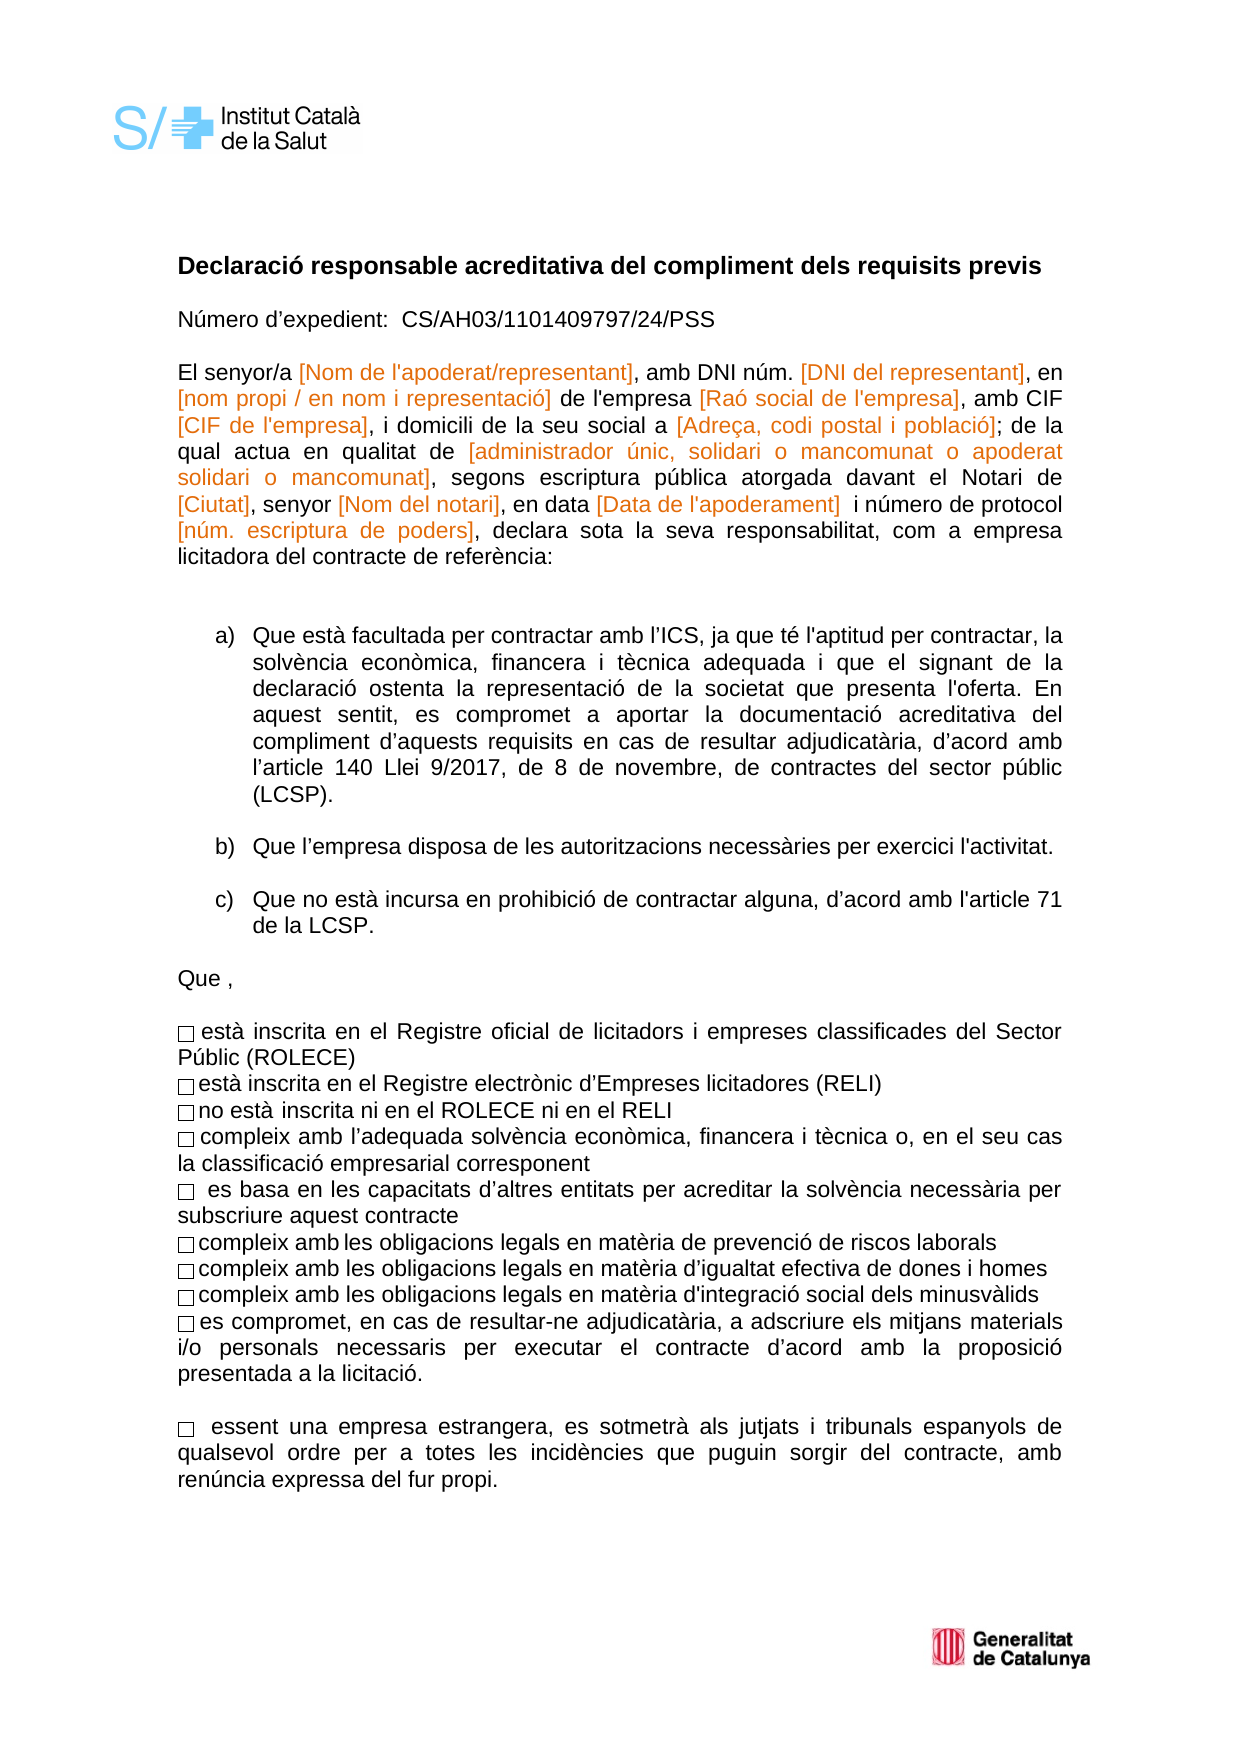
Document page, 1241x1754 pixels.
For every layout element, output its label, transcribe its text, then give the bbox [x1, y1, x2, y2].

text està inscrita en el Registre oficial de licitadors i empreses classificades del Sector Públic (ROLECE) [177, 1018, 1063, 1070]
text Que , [177, 965, 1063, 991]
text no està inscrita ni en el ROLECE ni en el RELI [177, 1097, 1063, 1123]
list Que l’empresa disposa de les autoritzacions necessàries per exercici l'activitat. [215, 833, 1063, 859]
picture [112, 103, 363, 154]
text compleix amb les obligacions legals en matèria d'integració social dels minusvàlids [177, 1281, 1063, 1308]
text Declaració responsable acreditativa del compliment dels requisits previs [177, 251, 1063, 280]
text essent una empresa estrangera, es sotmetrà als jutjats i tribunals espanyols de qualsevol ordre per a totes les incidències que puguin sorgir del contracte, amb renúncia expressa del fur propi. [177, 1413, 1063, 1492]
text està inscrita en el Registre electrònic d’Empreses licitadores (RELI) [177, 1070, 1063, 1097]
text Número d’expedient: CS/AH03/1101409797/24/PSS [177, 306, 1063, 332]
text es compromet, en cas de resultar-ne adjudicatària, a adscriure els mitjans materials i/o personals necessaris per executar el contracte d’acord amb la proposició presentada a la licitació. [177, 1308, 1063, 1387]
picture [893, 1621, 1129, 1674]
text El senyor/a [Nom de l'apoderat/representant], amb DNI núm. [DNI del representant], en [nom propi / en nom i representació] de l'empresa [Raó social de l'empresa], amb CIF [CIF de l'empresa], i domicili de la seu social a [Adreça, codi postal i població]; de la qual actua en qualitat de [administrador únic, solidari o mancomunat o apoderat solidari o mancomunat], segons escriptura pública atorgada davant el Notari de [Ciutat], senyor [Nom del notari], en data [Data de l'apoderament] i número de protocol [núm. escriptura de poders], declara sota la seva responsabilitat, com a empresa licitadora del contracte de referència: [177, 359, 1063, 570]
list Que no està incursa en prohibició de contractar alguna, d’acord amb l'article 71 de la LCSP. [215, 886, 1063, 939]
text compleix amb les obligacions legals en matèria de prevenció de riscos laborals [177, 1228, 1063, 1255]
text compleix amb l’adequada solvència econòmica, financera i tècnica o, en el seu cas la classificació empresarial corresponent [177, 1123, 1063, 1176]
text es basa en les capacitats d’altres entitats per acreditar la solvència necessària per subscriure aquest contracte [177, 1176, 1063, 1228]
text compleix amb les obligacions legals en matèria d’igualtat efectiva de dones i homes [177, 1255, 1063, 1281]
list Que està facultada per contractar amb l’ICS, ja que té l'aptitud per contractar, la solvència econòmica, financera i tècnica adequada i que el signant de la declaració ostenta la representació de la societat que presenta l'oferta. En aquest sentit, es compromet a aportar la documentació acreditativa del compliment d’aquests requisits en cas de resultar adjudicatària, d’acord amb l’article 140 Llei 9/2017, de 8 de novembre, de contractes del sector públic (LCSP). [215, 622, 1063, 807]
